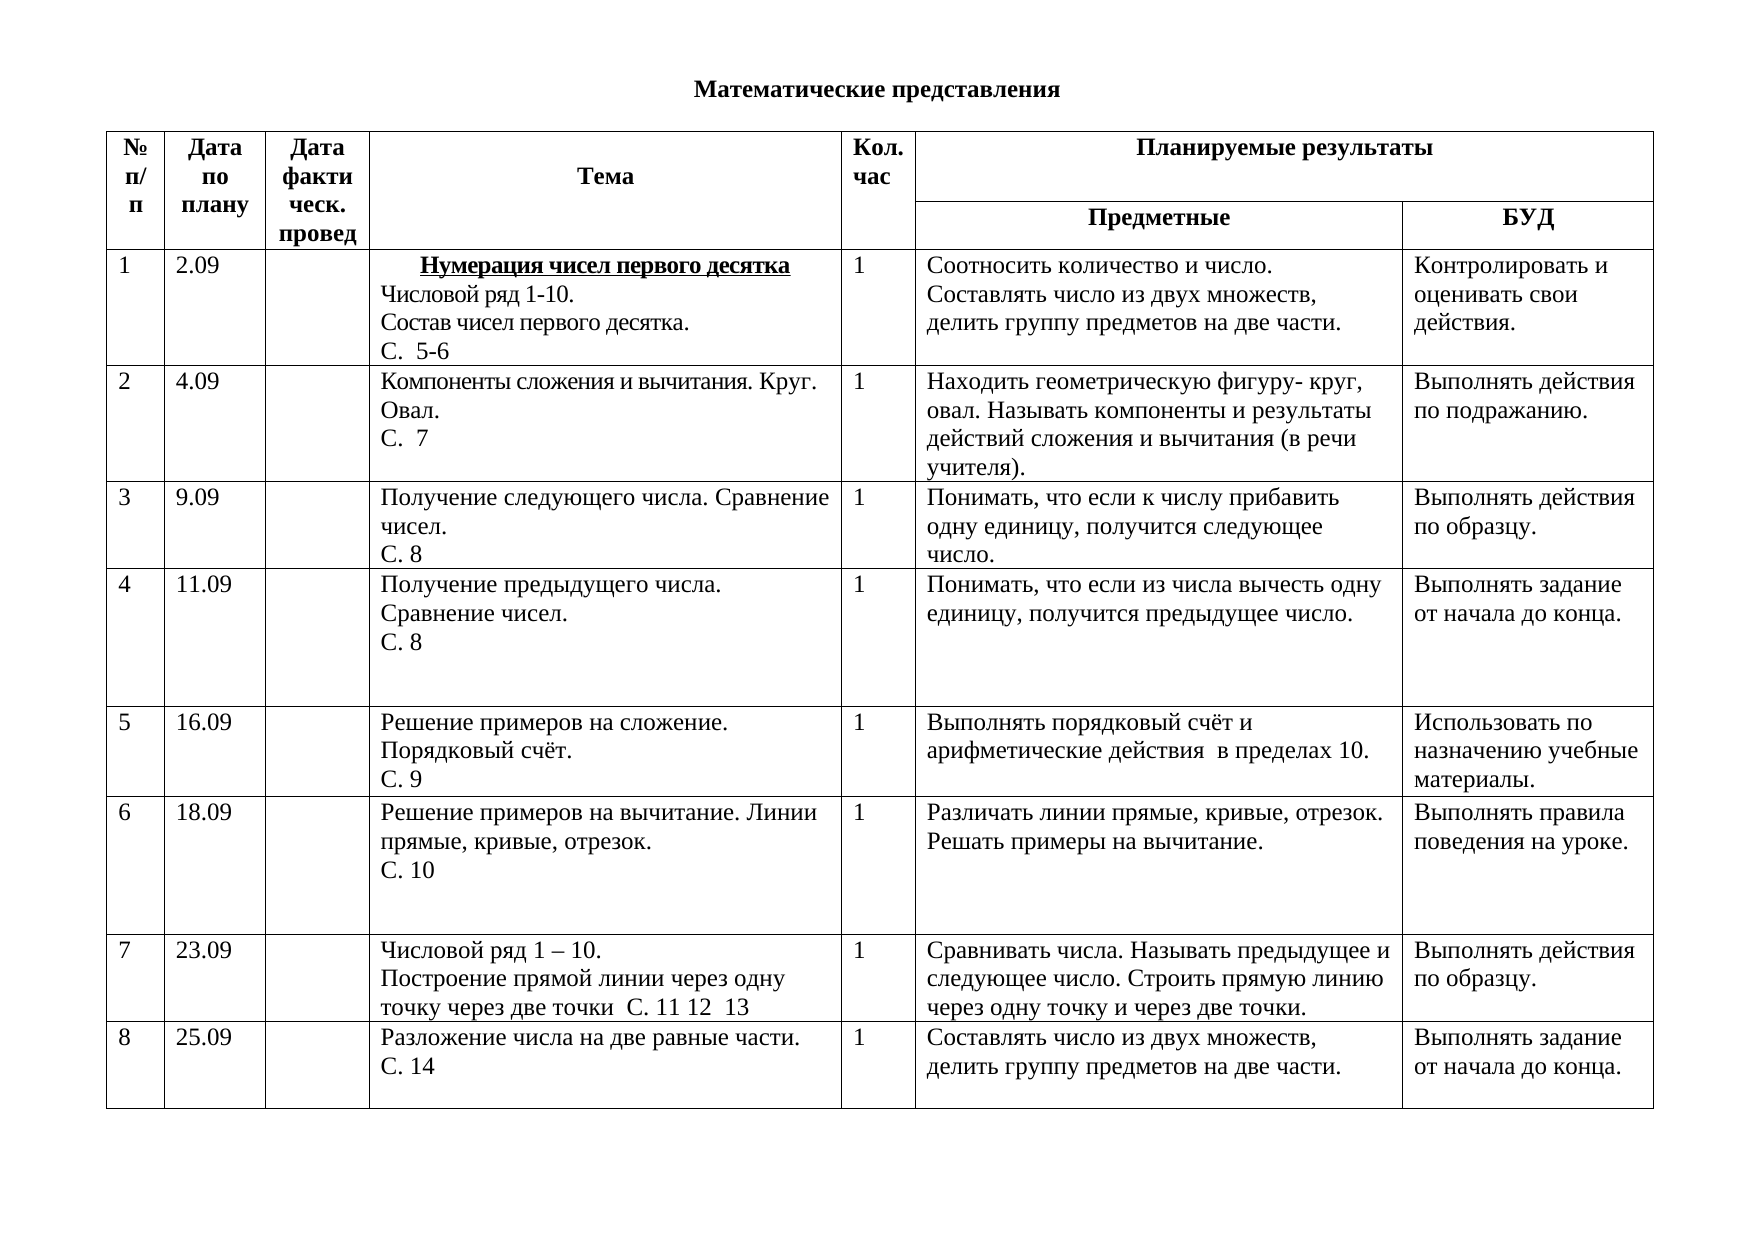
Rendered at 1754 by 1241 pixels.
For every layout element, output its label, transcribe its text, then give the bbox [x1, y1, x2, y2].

table_header Кол. час [842, 132, 915, 249]
table_cell Составлять число из двух множеств, делить группу предметов на две части. [916, 1022, 1402, 1108]
table_cell Различать линии прямые, кривые, отрезок. Решать примеры на вычитание. [916, 797, 1402, 934]
text Математические представления [118, 74, 1636, 103]
table_cell 6 [107, 797, 164, 934]
table_cell 3 [107, 482, 164, 568]
table_cell 4.09 [165, 366, 265, 481]
table_cell Понимать, что если к числу прибавить одну единицу, получится следующее число. [916, 482, 1402, 568]
table_cell 1 [842, 707, 915, 796]
table_cell 1 [842, 366, 915, 481]
table_cell 2.09 [165, 250, 265, 365]
table_cell 9.09 [165, 482, 265, 568]
table_header Планируемые результаты [916, 132, 1653, 201]
table_cell Понимать, что если из числа вычесть одну единицу, получится предыдущее число. [916, 569, 1402, 706]
table_cell Предметные [916, 202, 1402, 249]
table_cell 1 [842, 797, 915, 934]
table_cell 11.09 [165, 569, 265, 706]
table_cell Выполнять задание от начала до конца. [1403, 569, 1653, 706]
table_cell Нумерация чисел первого десятка Числовой ряд 1-10. Состав чисел первого десятка. С. 5-6 [370, 250, 841, 365]
table_cell Получение предыдущего числа. Сравнение чисел. С. 8 [370, 569, 841, 706]
table_cell 25.09 [165, 1022, 265, 1108]
table_cell [266, 707, 369, 796]
table_header № п/п [107, 132, 164, 249]
table_cell Выполнять действия по подражанию. [1403, 366, 1653, 481]
table_cell 5 [107, 707, 164, 796]
table_cell 2 [107, 366, 164, 481]
table_cell [266, 1022, 369, 1108]
table_cell 23.09 [165, 935, 265, 1021]
table_cell [266, 797, 369, 934]
table_cell [266, 250, 369, 365]
table_cell Выполнять порядковый счёт и арифметические действия в пределах 10. [916, 707, 1402, 796]
table_cell Сравнивать числа. Называть предыдущее и следующее число. Строить прямую линию через одну точку и через две точки. [916, 935, 1402, 1021]
table_cell Числовой ряд 1 – 10. Построение прямой линии через одну точку через две точки С. 11 12 13 [370, 935, 841, 1021]
table_cell 1 [842, 935, 915, 1021]
table_cell Находить геометрическую фигуру- круг, овал. Называть компоненты и результаты действий сложения и вычитания (в речи учителя). [916, 366, 1402, 481]
table_cell 7 [107, 935, 164, 1021]
table_cell 1 [842, 1022, 915, 1108]
table_cell Использовать по назначению учебные материалы. [1403, 707, 1653, 796]
table_cell Выполнять действия по образцу. [1403, 935, 1653, 1021]
table_header Дата фактическ. провед [266, 132, 369, 249]
table_header Тема [370, 132, 841, 249]
table_cell Выполнять задание от начала до конца. [1403, 1022, 1653, 1108]
table_cell 18.09 [165, 797, 265, 934]
table_cell Контролировать и оценивать свои действия. [1403, 250, 1653, 365]
table_cell Соотносить количество и число. Составлять число из двух множеств, делить группу предметов на две части. [916, 250, 1402, 365]
table_cell 4 [107, 569, 164, 706]
table_header Дата по плану [165, 132, 265, 249]
table_cell 16.09 [165, 707, 265, 796]
table_cell Решение примеров на сложение. Порядковый счёт. С. 9 [370, 707, 841, 796]
table_cell Получение следующего числа. Сравнение чисел. С. 8 [370, 482, 841, 568]
table_cell Разложение числа на две равные части. С. 14 [370, 1022, 841, 1108]
table_cell 1 [842, 250, 915, 365]
table_cell 1 [842, 482, 915, 568]
table_cell Решение примеров на вычитание. Линии прямые, кривые, отрезок. С. 10 [370, 797, 841, 934]
table_cell Компоненты сложения и вычитания. Круг. Овал. С. 7 [370, 366, 841, 481]
table_cell [266, 935, 369, 1021]
table_cell 1 [107, 250, 164, 365]
table_cell [266, 482, 369, 568]
table_cell БУД [1403, 202, 1653, 249]
table_cell Выполнять правила поведения на уроке. [1403, 797, 1653, 934]
table_cell 8 [107, 1022, 164, 1108]
table_cell Выполнять действия по образцу. [1403, 482, 1653, 568]
table_cell [266, 366, 369, 481]
table_cell 1 [842, 569, 915, 706]
table_cell [266, 569, 369, 706]
